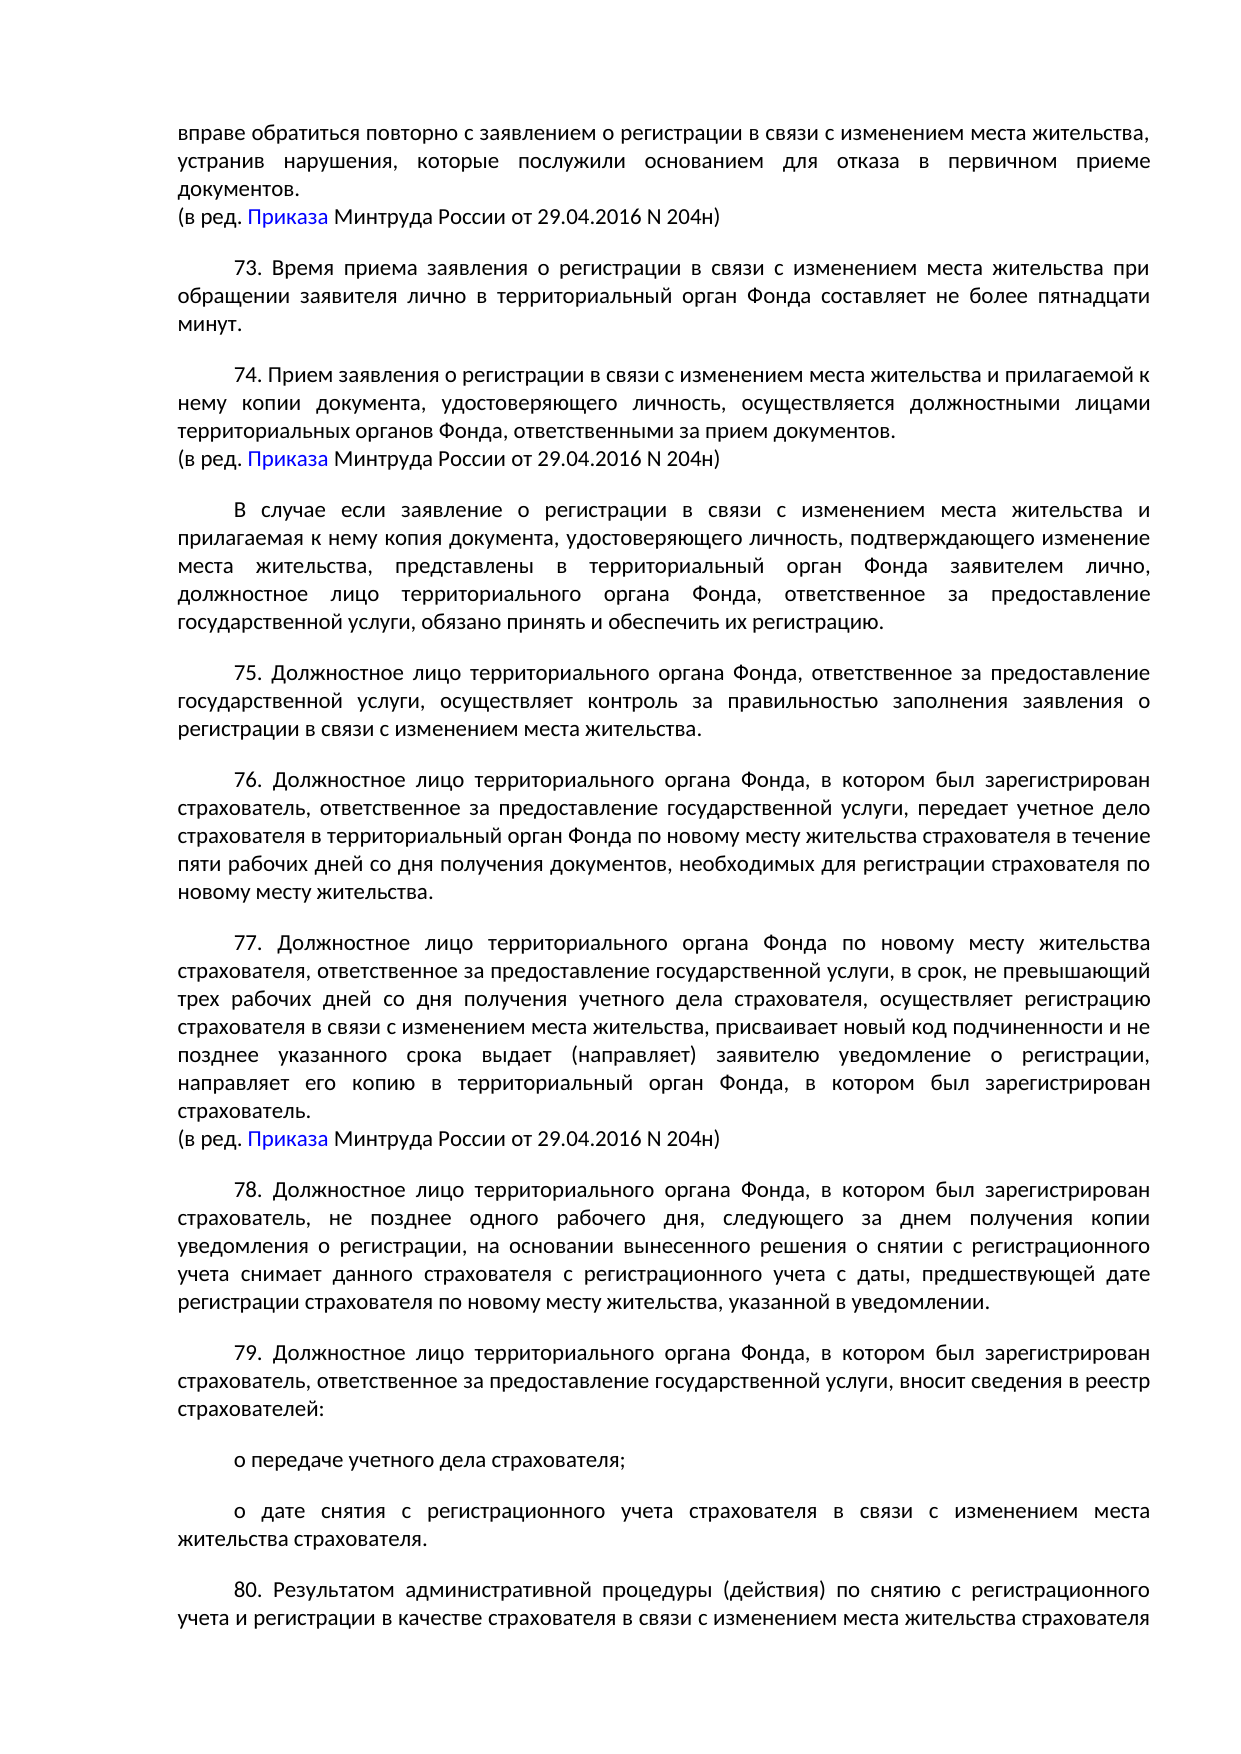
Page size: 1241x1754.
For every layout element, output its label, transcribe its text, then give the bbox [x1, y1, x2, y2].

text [177, 118, 1152, 202]
text (в ред. Приказа Минтруда России от 29.04.2016 N 204н) [177, 1124, 1152, 1152]
text 75. Должностное лицо территориального органа Фонда, ответственное за предоставление государственной услуги, осуществляет контроль за правильностью заполнения заявления о регистрации в связи с изменением места жительства. [177, 658, 1152, 742]
text 78. Должностное лицо территориального органа Фонда, в котором был зарегистрирован страхователь, не позднее одного рабочего дня, следующего за днем получения копии уведомления о регистрации, на основании вынесенного решения о снятии с регистрационного учета снимает данного страхователя с регистрационного учета с даты, предшествующей дате регистрации страхователя по новому месту жительства, указанной в уведомлении. [177, 1175, 1152, 1315]
text 79. Должностное лицо территориального органа Фонда, в котором был зарегистрирован страхователь, ответственное за предоставление государственной услуги, вносит сведения в реестр страхователей: [177, 1338, 1152, 1422]
text (в ред. Приказа Минтруда России от 29.04.2016 N 204н) [177, 202, 1152, 230]
text 74. Прием заявления о регистрации в связи с изменением места жительства и прилагаемой к нему копии документа, удостоверяющего личность, осуществляется должностными лицами территориальных органов Фонда, ответственными за прием документов. [177, 360, 1152, 444]
text 77. Должностное лицо территориального органа Фонда по новому месту жительства страхователя, ответственное за предоставление государственной услуги, в срок, не превышающий трех рабочих дней со дня получения учетного дела страхователя, осуществляет регистрацию страхователя в связи с изменением места жительства, присваивает новый код подчиненности и не позднее указанного срока выдает (направляет) заявителю уведомление о регистрации, направляет его копию в территориальный орган Фонда, в котором был зарегистрирован страхователь. [177, 928, 1152, 1124]
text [177, 1575, 1152, 1631]
text 73. Время приема заявления о регистрации в связи с изменением места жительства при обращении заявителя лично в территориальный орган Фонда составляет не более пятнадцати минут. [177, 253, 1152, 337]
text о дате снятия с регистрационного учета страхователя в связи с изменением места жительства страхователя. [177, 1496, 1152, 1552]
text В случае если заявление о регистрации в связи с изменением места жительства и прилагаемая к нему копия документа, удостоверяющего личность, подтверждающего изменение места жительства, представлены в территориальный орган Фонда заявителем лично, должностное лицо территориального органа Фонда, ответственное за предоставление государственной услуги, обязано принять и обеспечить их регистрацию. [177, 495, 1152, 635]
text 76. Должностное лицо территориального органа Фонда, в котором был зарегистрирован страхователь, ответственное за предоставление государственной услуги, передает учетное дело страхователя в территориальный орган Фонда по новому месту жительства страхователя в течение пяти рабочих дней со дня получения документов, необходимых для регистрации страхователя по новому месту жительства. [177, 765, 1152, 905]
text о передаче учетного дела страхователя; [177, 1445, 1152, 1473]
text (в ред. Приказа Минтруда России от 29.04.2016 N 204н) [177, 444, 1152, 472]
